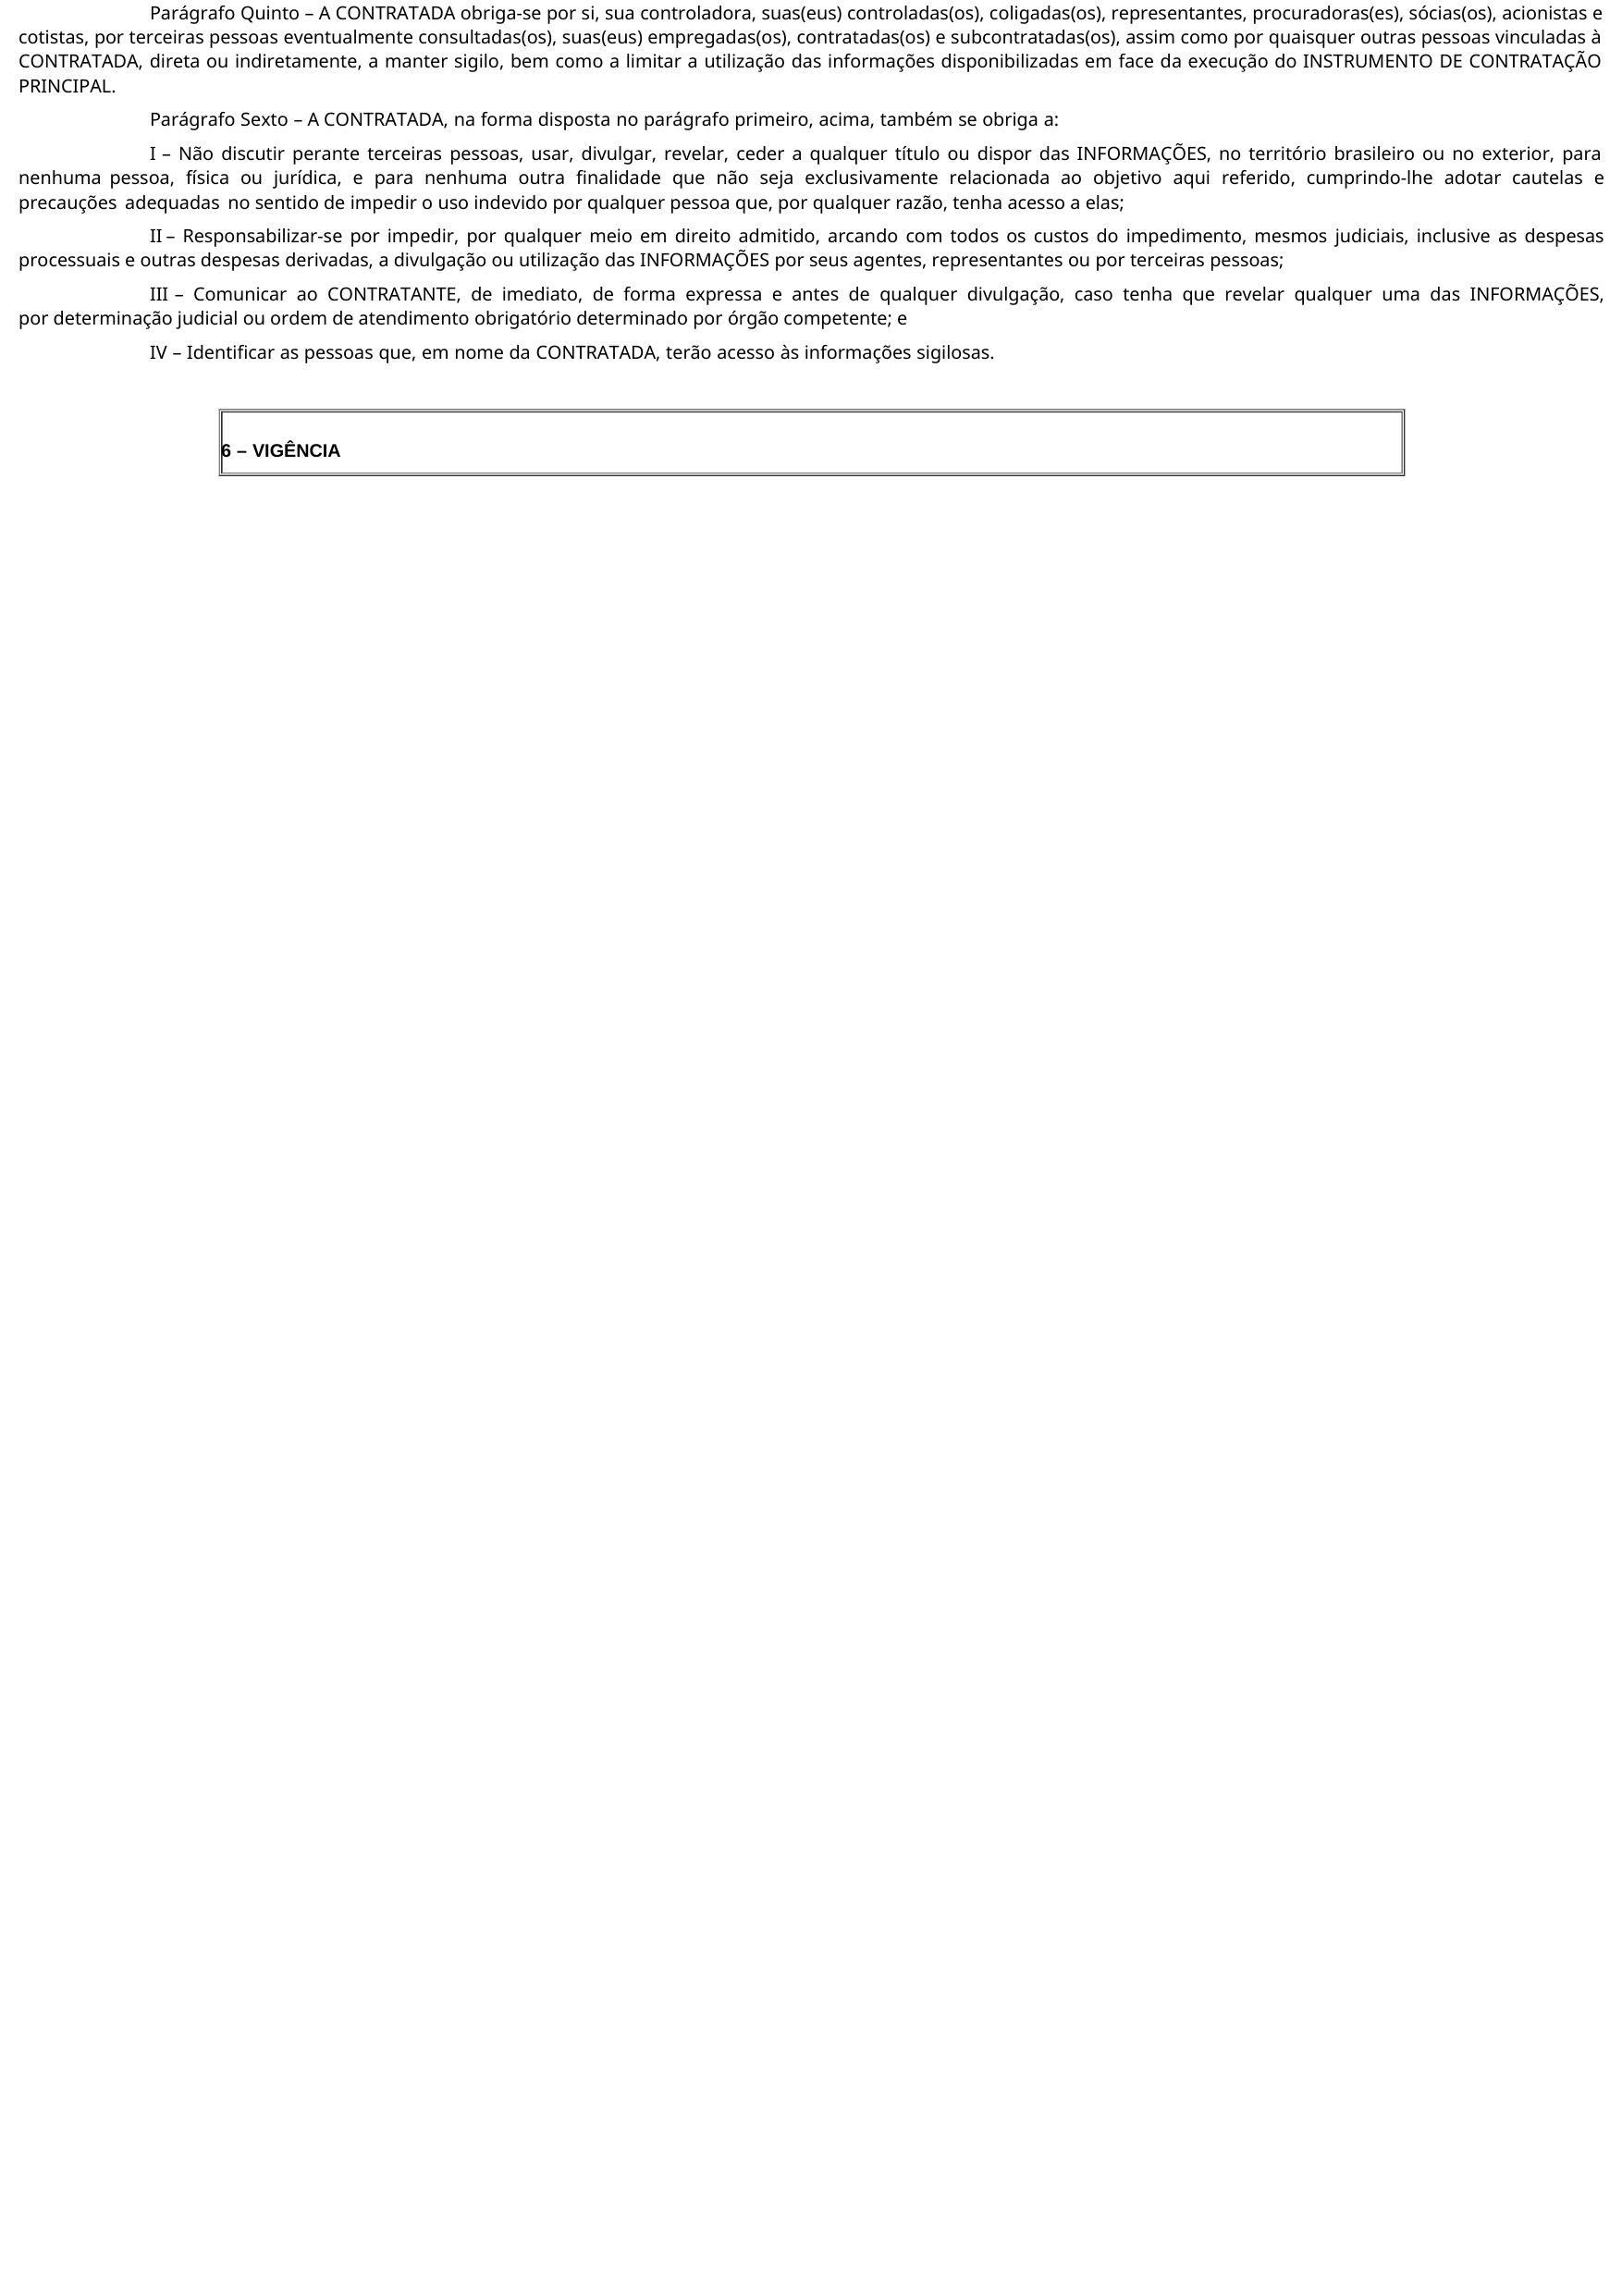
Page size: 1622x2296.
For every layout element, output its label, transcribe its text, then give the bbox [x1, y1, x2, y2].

list – Identificar as pessoas que, em nome da CONTRATADA, terão acesso às informações sigilosas. [150, 339, 1622, 364]
text Parágrafo Quinto – A CONTRATADA obriga-se por si, sua controladora, suas(eus) controladas(os), coligadas(os), representantes, procuradoras(es), sócias(os), acionistas e cotistas, por terceiras pessoas eventualmente consultadas(os), suas(eus) empregadas(os), contratadas(os) e subcontratadas(os), assim como por quaisquer outras pessoas vinculadas à CONTRATADA, direta ou indiretamente, a manter sigilo, bem como a limitar a utilização das informações disponibilizadas em face da execução do INSTRUMENTO DE CONTRATAÇÃO PRINCIPAL. [18, 0, 1604, 98]
list – Não discutir perante terceiras pessoas, usar, divulgar, revelar, ceder a qualquer título ou dispor das INFORMAÇÕES, no território brasileiro ou no exterior, para nenhuma pessoa, física ou jurídica, e para nenhuma outra finalidade que não seja exclusivamente relacionada ao objetivo aqui referido, cumprindo-lhe adotar cautelas e precauções adequadas no sentido de impedir o uso indevido por qualquer pessoa que, por qualquer razão, tenha acesso a elas; [18, 141, 1604, 215]
list – Responsabilizar-se por impedir, por qualquer meio em direito admitido, arcando com todos os custos do impedimento, mesmos judiciais, inclusive as despesas processuais e outras despesas derivadas, a divulgação ou utilização das INFORMAÇÕES por seus agentes, representantes ou por terceiras pessoas; [18, 224, 1604, 273]
list – Comunicar ao CONTRATANTE, de imediato, de forma expressa e antes de qualquer divulgação, caso tenha que revelar qualquer uma das INFORMAÇÕES, por determinação judicial ou ordem de atendimento obrigatório determinado por órgão competente; e [18, 282, 1604, 331]
text Parágrafo Sexto – A CONTRATADA, na forma disposta no parágrafo primeiro, acima, também se obriga a: [150, 107, 1622, 132]
